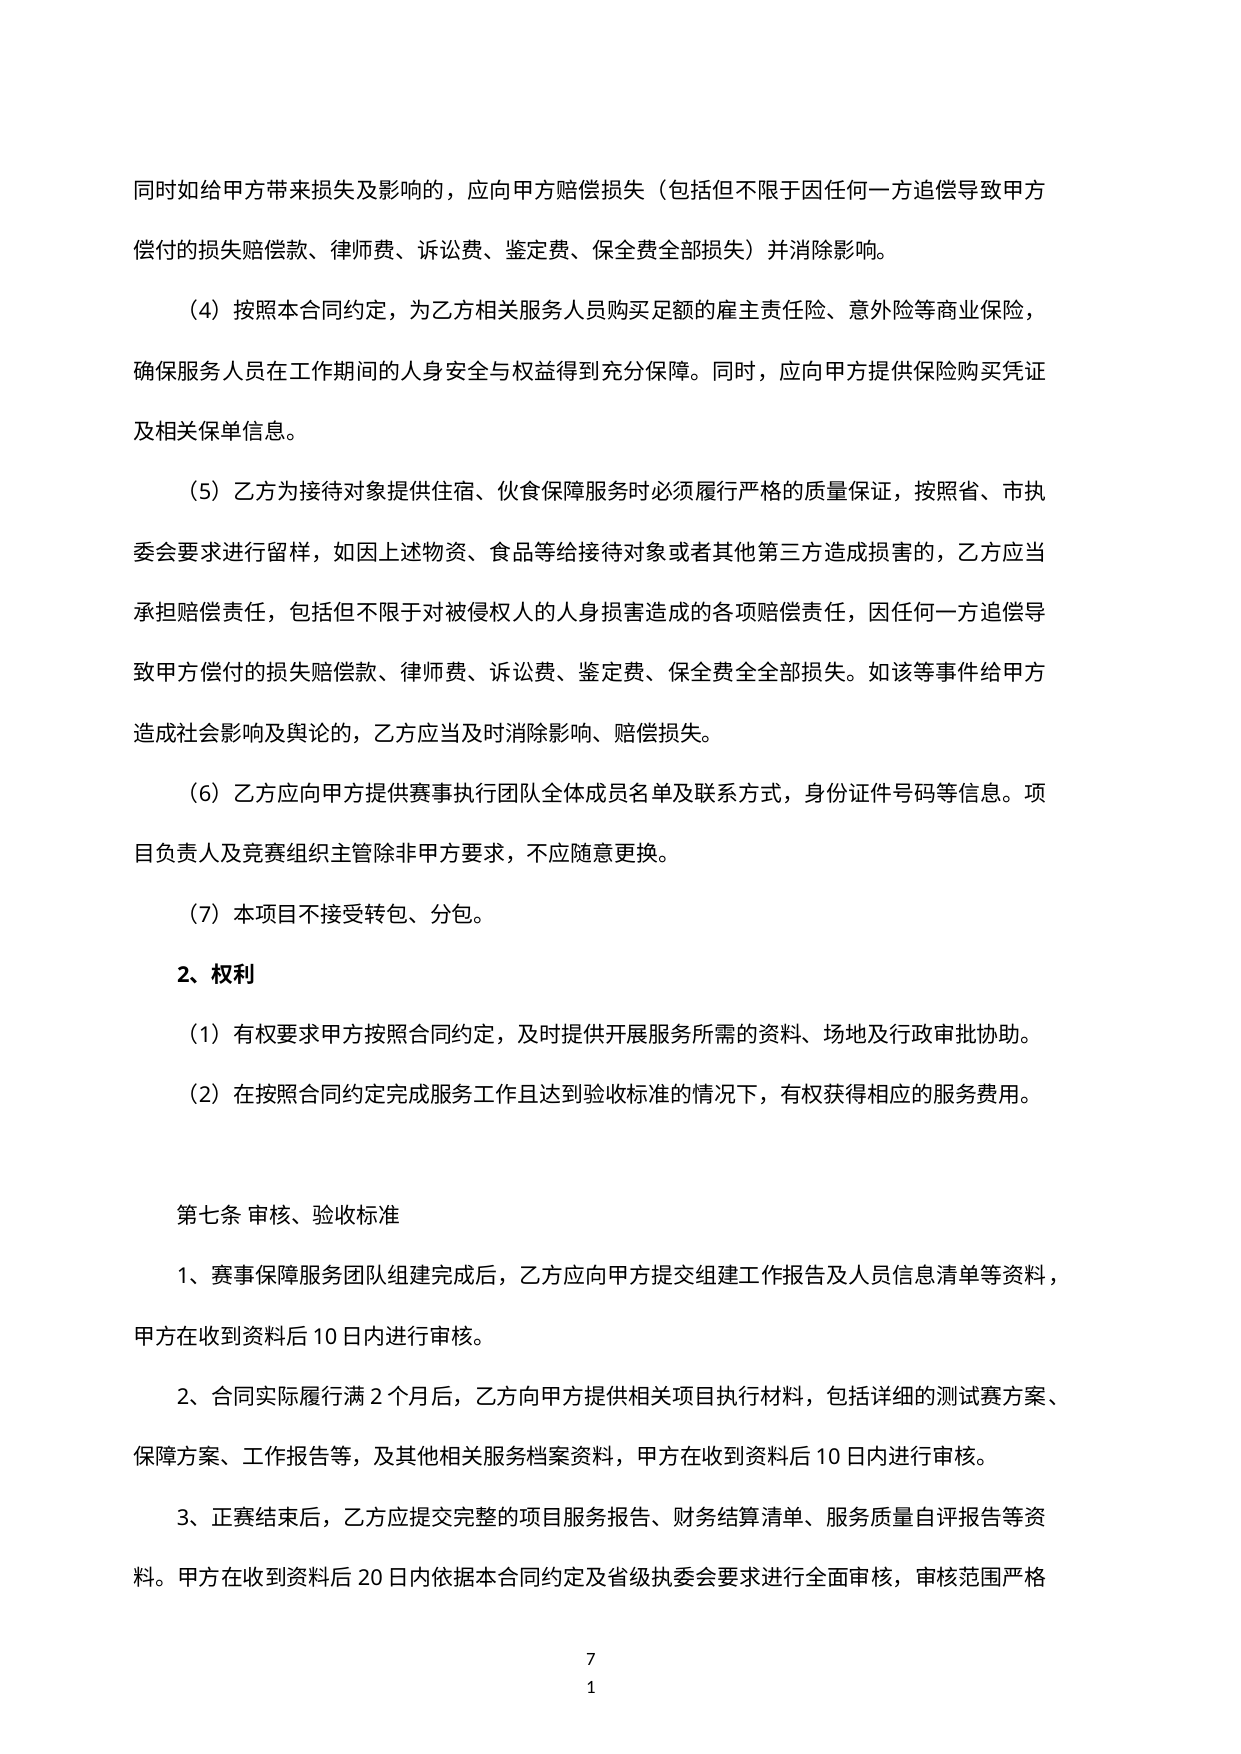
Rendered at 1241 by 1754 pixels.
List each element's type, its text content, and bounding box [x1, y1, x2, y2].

list 2、权利 [133, 934, 1048, 994]
list （5）乙方为接待对象提供住宿、伙食保障服务时必须履行严格的质量保证，按照省、市执委会要求进行留样，如因上述物资、食品等给接待对象或者其他第三方造成损害的，乙方应当承担赔偿责任，包括但不限于对被侵权人的人身损害造成的各项赔偿责任，因任何一方追偿导致甲方偿付的损失赔偿款、律师费、诉讼费、鉴定费、保全费全全部损失。如该等事件给甲方造成社会影响及舆论的，乙方应当及时消除影响、赔偿损失。 [133, 452, 1048, 753]
text 第七条 审核、验收标准 [133, 1175, 1048, 1236]
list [133, 1477, 1048, 1597]
list 2、合同实际履行满2个月后，乙方向甲方提供相关项目执行材料，包括详细的测试赛方案、保障方案、工作报告等，及其他相关服务档案资料，甲方在收到资料后10日内进行审核。 [133, 1356, 1048, 1477]
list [133, 150, 1048, 271]
list （4）按照本合同约定，为乙方相关服务人员购买足额的雇主责任险、意外险等商业保险，确保服务人员在工作期间的人身安全与权益得到充分保障。同时，应向甲方提供保险购买凭证及相关保单信息。 [133, 271, 1048, 452]
list （7）本项目不接受转包、分包。 [133, 874, 1048, 934]
list （6）乙方应向甲方提供赛事执行团队全体成员名单及联系方式，身份证件号码等信息。项目负责人及竞赛组织主管除非甲方要求，不应随意更换。 [133, 753, 1048, 874]
list （2）在按照合同约定完成服务工作且达到验收标准的情况下，有权获得相应的服务费用。 [133, 1055, 1048, 1115]
list 1、赛事保障服务团队组建完成后，乙方应向甲方提交组建工作报告及人员信息清单等资料，甲方在收到资料后10日内进行审核。 [133, 1236, 1048, 1356]
list （1）有权要求甲方按照合同约定，及时提供开展服务所需的资料、场地及行政审批协助。 [133, 994, 1048, 1055]
